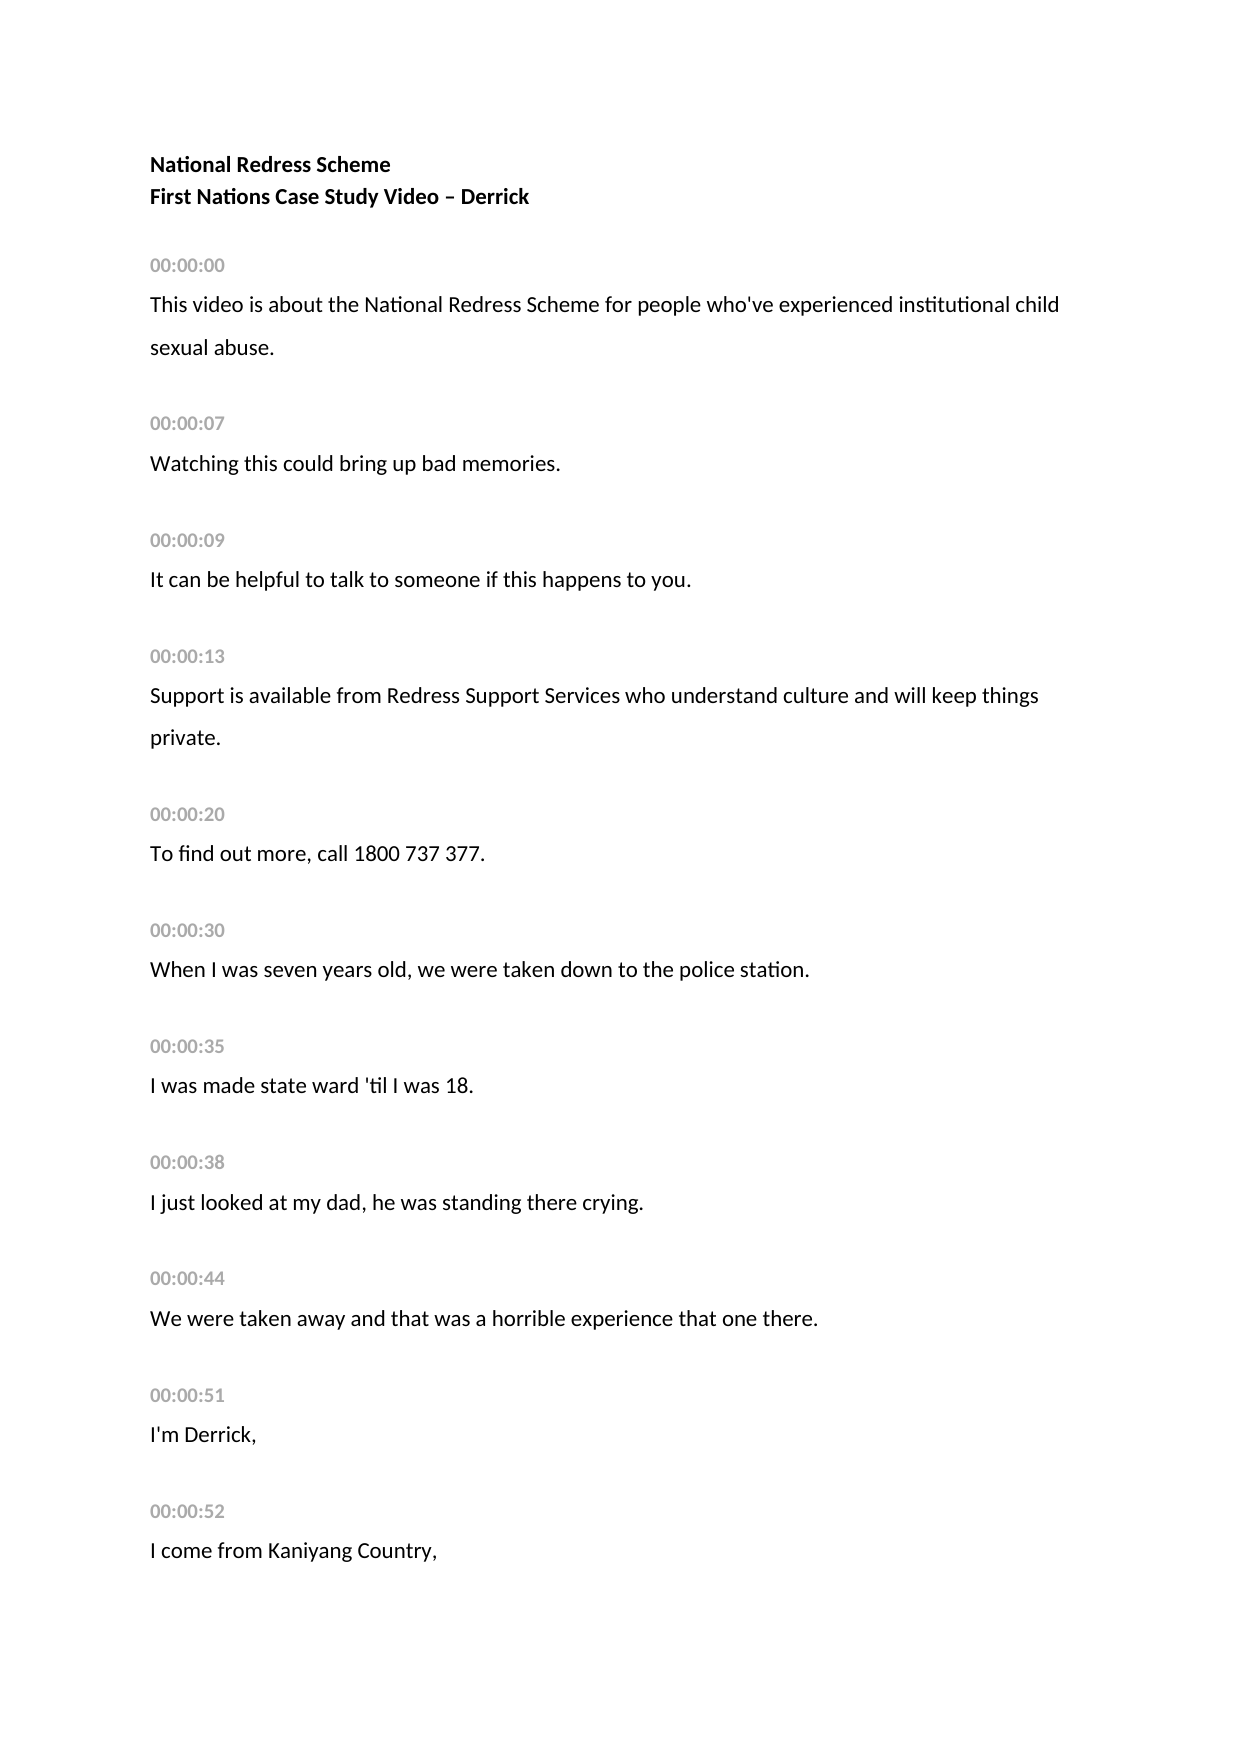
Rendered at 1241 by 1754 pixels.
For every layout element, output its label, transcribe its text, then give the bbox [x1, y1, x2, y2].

text We were taken away and that was a horrible experience that one there. [150, 1304, 1090, 1332]
text 00:00:20 [150, 801, 1090, 826]
text I'm Derrick, [150, 1420, 1090, 1448]
text First Nations Case Study Video – Derrick [150, 182, 1090, 210]
text To find out more, call 1800 737 377. [150, 839, 1090, 867]
text I was made state ward 'til I was 18. [150, 1071, 1090, 1099]
text 00:00:30 [150, 917, 1090, 943]
text I come from Kaniyang Country, [150, 1536, 1090, 1564]
text 00:00:09 [150, 527, 1090, 552]
text 00:00:38 [150, 1149, 1090, 1175]
text When I was seven years old, we were taken down to the police station. [150, 955, 1090, 983]
text This video is about the National Redress Scheme for people who've experienced institutional child sexual abuse. [150, 291, 1090, 361]
text 00:00:35 [150, 1033, 1090, 1059]
text 00:00:52 [150, 1498, 1090, 1523]
text Support is available from Redress Support Services who understand culture and will keep things private. [150, 681, 1090, 751]
text 00:00:51 [150, 1382, 1090, 1407]
text It can be helpful to talk to someone if this happens to you. [150, 565, 1090, 593]
text 00:00:00 [150, 252, 1090, 278]
text I just looked at my dad, he was standing there crying. [150, 1188, 1090, 1216]
text 00:00:44 [150, 1266, 1090, 1291]
text 00:00:07 [150, 411, 1090, 436]
text Watching this could bring up bad memories. [150, 449, 1090, 477]
text 00:00:13 [150, 643, 1090, 668]
text National Redress Scheme [150, 150, 1090, 178]
